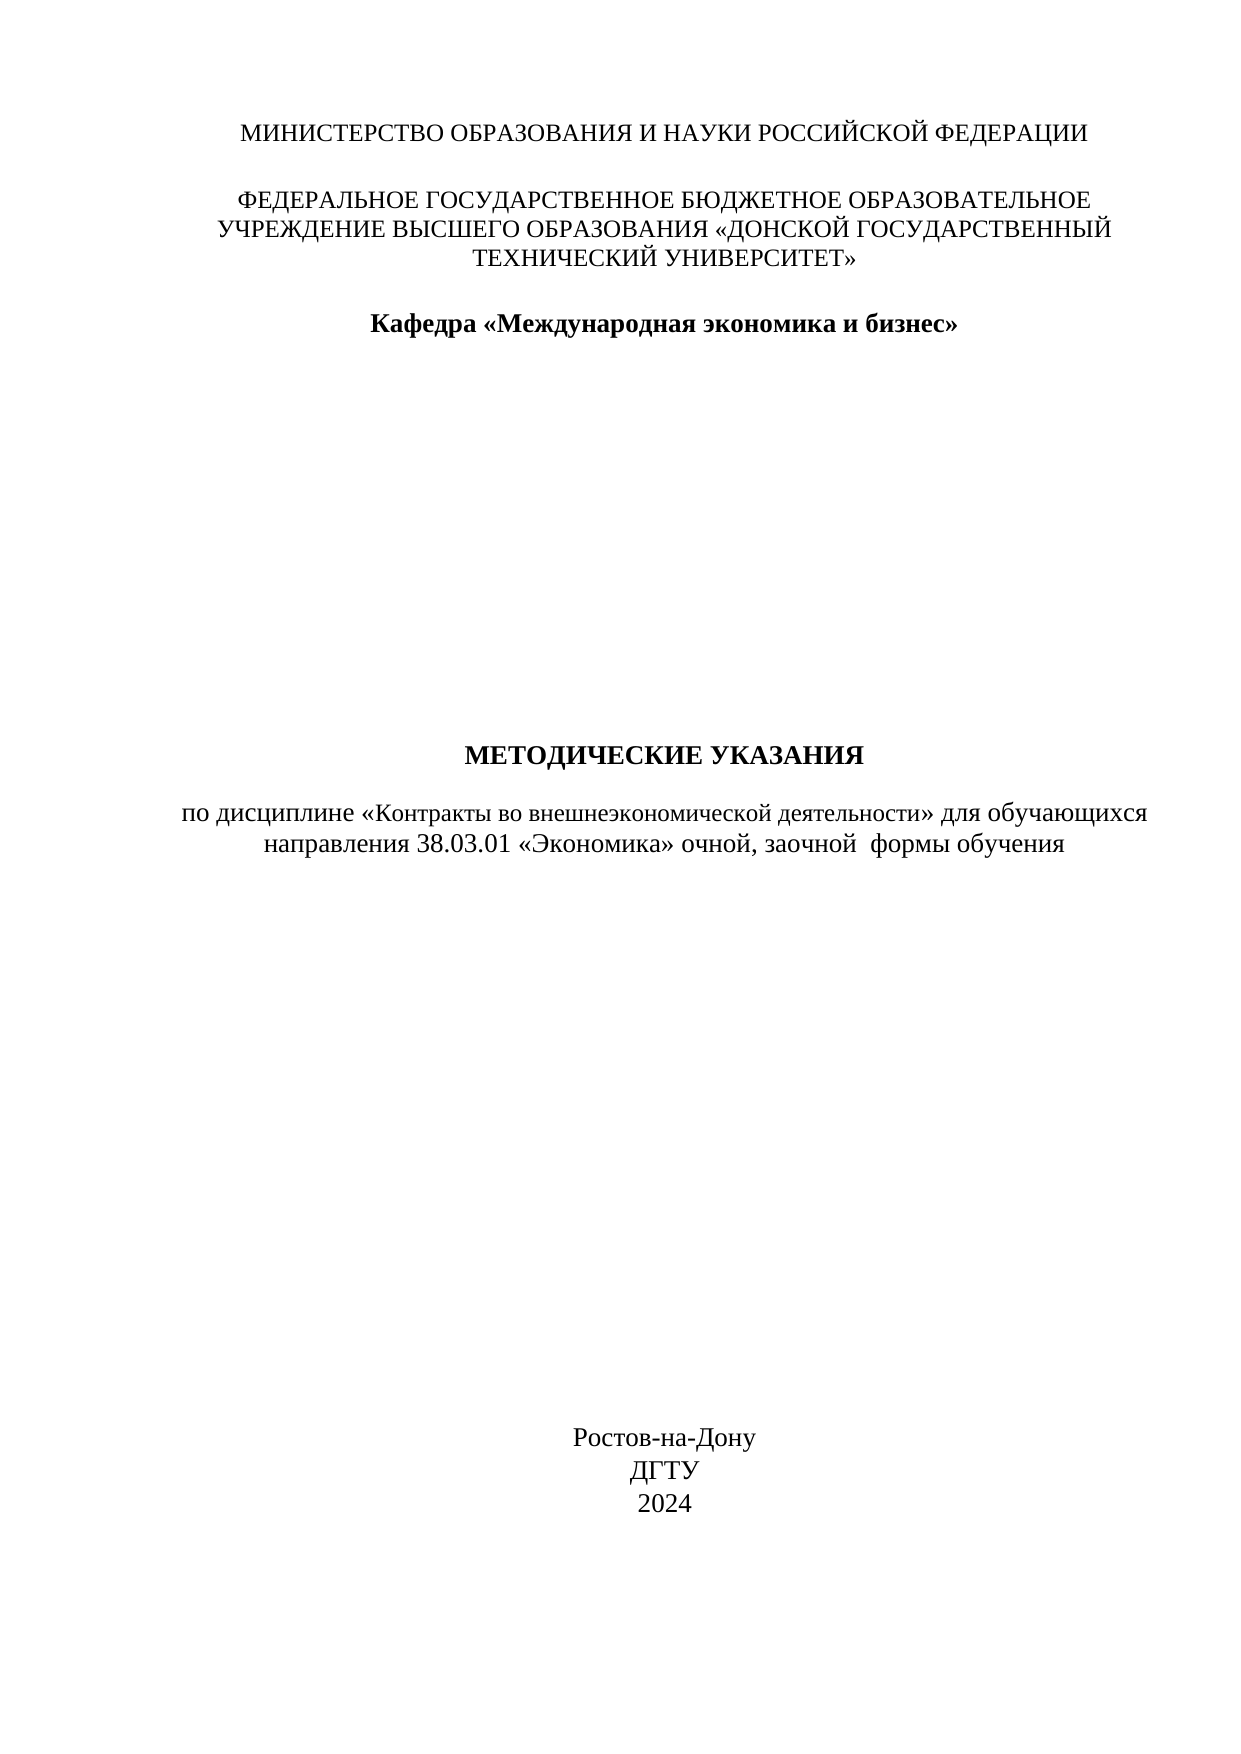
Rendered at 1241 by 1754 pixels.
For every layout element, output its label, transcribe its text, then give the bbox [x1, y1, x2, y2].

text ФЕДЕРАЛЬНОЕ ГОСУДАРСТВЕННОЕ БЮДЖЕТНОЕ ОБРАЗОВАТЕЛЬНОЕ УЧРЕЖДЕНИЕ ВЫСШЕГО ОБРАЗОВАНИЯ «ДОНСКОЙ ГОСУДАРСТВЕННЫЙ ТЕХНИЧЕСКИЙ УНИВЕРСИТЕТ» [177, 186, 1152, 272]
text 2024 [177, 1486, 1152, 1519]
text по дисциплине «Контракты во внешнеэкономической деятельности» для обучающихся направления 38.03.01 «Экономика» очной, заочной формы обучения [177, 796, 1152, 859]
text МЕТОДИЧЕСКИЕ УКАЗАНИЯ [177, 743, 1152, 770]
text МИНИСТЕРСТВО ОБРАЗОВАНИЯ И НАУКИ РОССИЙСКОЙ ФЕДЕРАЦИИ [177, 118, 1152, 147]
text Ростов-на-Дону [177, 1420, 1152, 1453]
text ДГТУ [177, 1453, 1152, 1486]
text Кафедра «Международная экономика и бизнес» [177, 310, 1152, 337]
